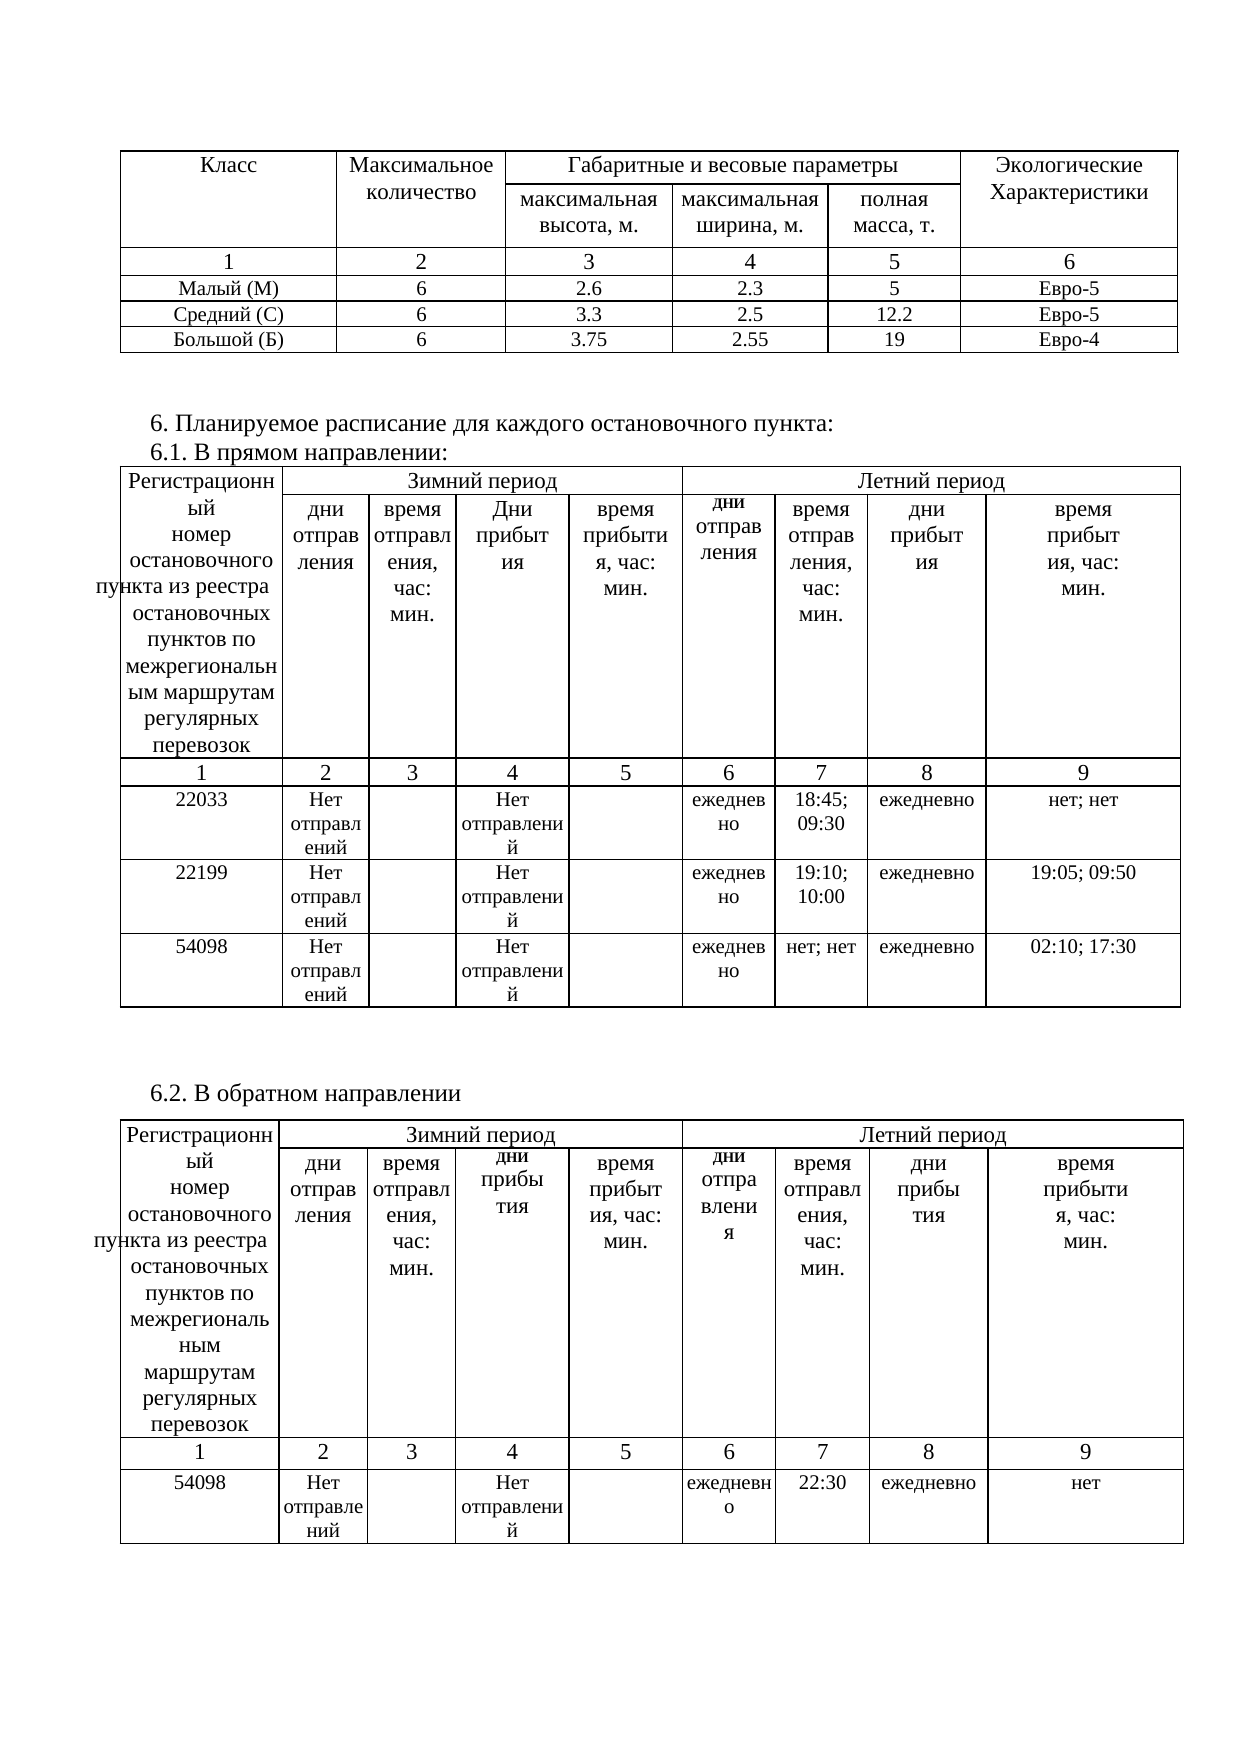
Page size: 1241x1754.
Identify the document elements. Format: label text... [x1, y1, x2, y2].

table_cell 8 [870, 1438, 987, 1469]
table_cell [368, 1470, 455, 1542]
table_cell Нет отправлений [283, 860, 368, 932]
table_cell полная масса, т. [829, 185, 960, 247]
table_cell 6 [683, 759, 774, 785]
table_cell время прибыти я, час: мин. [570, 495, 682, 757]
table_cell 4 [457, 759, 568, 785]
table_cell 54098 [121, 934, 282, 1006]
table_cell время прибыт ия, час: мин. [570, 1149, 682, 1437]
table_cell 18:45; 09:30 [776, 787, 867, 859]
table_cell максимальная высота, м. [506, 185, 672, 247]
table_cell 2.55 [673, 327, 827, 351]
table_cell 5 [829, 276, 960, 300]
table_cell 5 [570, 759, 682, 785]
table_cell ДНИ прибы тия [456, 1149, 568, 1437]
table_cell 9 [989, 1438, 1183, 1469]
table_cell 3.3 [506, 302, 672, 326]
table_cell 3.75 [506, 327, 672, 351]
table_cell Евро-4 [961, 327, 1177, 351]
table_cell [370, 934, 455, 1006]
table_cell нет; нет [776, 934, 867, 1006]
table_cell [370, 787, 455, 859]
table_cell Малый (М) [121, 276, 336, 300]
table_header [121, 1121, 278, 1437]
table_cell ежедневно [868, 787, 985, 859]
table_cell ежедневно [868, 860, 985, 932]
table_cell Дни прибыт ия [457, 495, 568, 757]
table_cell нет [989, 1470, 1183, 1542]
table_cell время отправ ления, час: мин. [776, 495, 867, 757]
table_cell Нет отправлений [457, 934, 568, 1006]
table_cell ДНИ отпра влени я [683, 1149, 775, 1437]
table_cell дни отправ ления [283, 495, 368, 757]
table_cell 6 [337, 276, 505, 300]
table_cell 19:10; 10:00 [776, 860, 867, 932]
table_cell ДНИ отправ ления [683, 495, 774, 757]
table_cell 2 [337, 248, 505, 274]
table_cell Евро-5 [961, 276, 1177, 300]
table_cell [570, 860, 682, 932]
table_cell ежедневно [870, 1470, 987, 1542]
table_cell 19 [829, 327, 960, 351]
table_header Экологические Характеристики [961, 152, 1177, 247]
table_cell Нет отправлений [457, 860, 568, 932]
table_cell Нет отправлений [283, 787, 368, 859]
table_cell время прибыти я, час: мин. [989, 1149, 1183, 1437]
table_cell 22033 [121, 787, 282, 859]
table_cell Нет отправлений [456, 1470, 568, 1542]
table_cell 1 [121, 248, 336, 274]
table_cell 4 [673, 248, 827, 274]
text 6.1. В прямом направлении: [150, 437, 1090, 466]
table_cell 6 [961, 248, 1177, 274]
table_cell 3 [368, 1438, 455, 1469]
table_cell дни прибы тия [870, 1149, 987, 1437]
text 6. Планируемое расписание для каждого остановочного пункта: [150, 408, 1090, 437]
table_cell Нет отправлений [283, 934, 368, 1006]
table_cell 02:10; 17:30 [987, 934, 1180, 1006]
table_cell 2 [280, 1438, 367, 1469]
table_cell 4 [456, 1438, 568, 1469]
table_cell 5 [829, 248, 960, 274]
table_cell нет; нет [987, 787, 1180, 859]
table_cell время отправл ения, час: мин. [370, 495, 455, 757]
table_cell время прибыт ия, час: мин. [987, 495, 1180, 757]
table_header Летний период [683, 467, 1180, 493]
table_cell 12.2 [829, 302, 960, 326]
table_cell 2.3 [673, 276, 827, 300]
table_cell 19:05; 09:50 [987, 860, 1180, 932]
table_cell 6 [337, 327, 505, 351]
table_cell [570, 934, 682, 1006]
table_cell время отправл ения, час: мин. [368, 1149, 455, 1437]
table_cell время отправл ения, час: мин. [776, 1149, 869, 1437]
table_cell Нет отправлений [457, 787, 568, 859]
table_cell 6 [337, 302, 505, 326]
table_cell 2 [283, 759, 368, 785]
table_cell дни прибыт ия [868, 495, 985, 757]
table_cell 22:30 [776, 1470, 869, 1542]
table_header Зимний период [283, 467, 682, 493]
table_cell 54098 [121, 1470, 278, 1542]
table_cell 2.5 [673, 302, 827, 326]
table_cell 6 [683, 1438, 775, 1469]
table_header Максимальное количество [337, 152, 505, 247]
table_header Габаритные и весовые параметры [506, 152, 960, 183]
table_cell 1 [121, 759, 282, 785]
table_cell 3 [506, 248, 672, 274]
table_header Зимний период [280, 1121, 682, 1147]
table_cell Нет отправлений [280, 1470, 367, 1542]
table_cell ежедневно [683, 934, 774, 1006]
text 6.2. В обратном направлении [150, 1078, 1090, 1107]
table_cell ежедневно [868, 934, 985, 1006]
table_header Класс [121, 152, 336, 247]
table_cell ежедневно [683, 1470, 775, 1542]
table_cell 3 [370, 759, 455, 785]
table_cell [370, 860, 455, 932]
table_cell [570, 787, 682, 859]
table_cell ежедневно [683, 787, 774, 859]
table_cell 22199 [121, 860, 282, 932]
table_cell ежедневно [683, 860, 774, 932]
table_cell 2.6 [506, 276, 672, 300]
table_cell [570, 1470, 682, 1542]
table_cell 1 [121, 1438, 278, 1469]
table_cell максимальная ширина, м. [673, 185, 827, 247]
table_cell Евро-5 [961, 302, 1177, 326]
table_cell 5 [570, 1438, 682, 1469]
table_cell 7 [776, 759, 867, 785]
table_cell Средний (С) [121, 302, 336, 326]
table_header Регистрационный номер остановочного пункта из реестра остановочных пунктов по межрегиональным маршрутам регулярных перевозок [121, 467, 282, 757]
table_cell дни отправ ления [280, 1149, 367, 1437]
table_cell 7 [776, 1438, 869, 1469]
table_cell 8 [868, 759, 985, 785]
table_cell 9 [987, 759, 1180, 785]
table_header Летний период [683, 1121, 1183, 1147]
table_cell Большой (Б) [121, 327, 336, 351]
